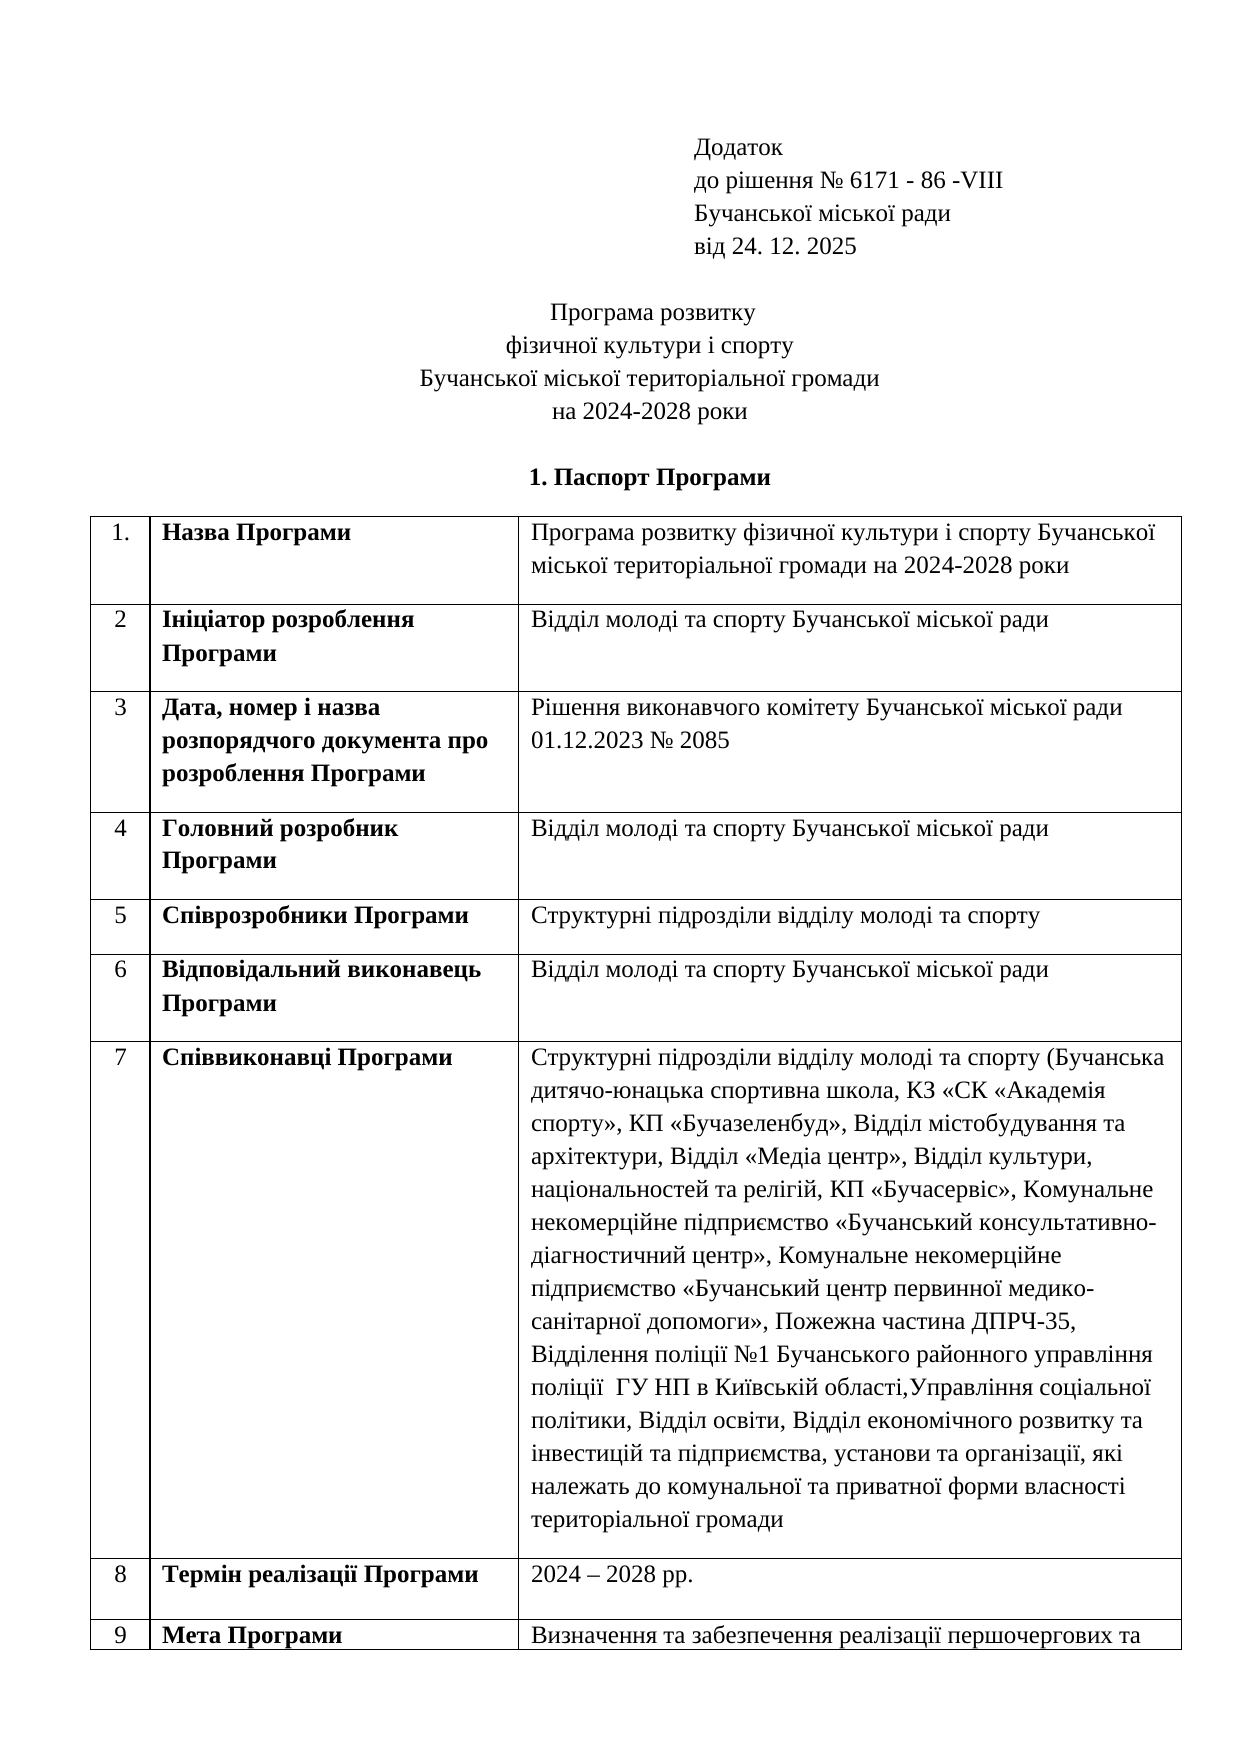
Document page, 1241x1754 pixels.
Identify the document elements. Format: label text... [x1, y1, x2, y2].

table_header 1. [91, 517, 149, 603]
text Програма розвитку [148, 297, 1152, 326]
table_cell Відділ молоді та спорту Бучанської міської ради [519, 813, 1181, 899]
table_cell 5 [91, 900, 149, 953]
table_cell Рішення виконавчого комітету Бучанської міської ради 01.12.2023 № 2085 [519, 692, 1181, 812]
table_cell 9 [91, 1620, 149, 1649]
table_cell Головний розробник Програми [151, 813, 518, 899]
text 1. Паспорт Програми [148, 462, 1152, 491]
table_header Назва Програми [151, 517, 518, 603]
table_cell Ініціатор розроблення Програми [151, 605, 518, 691]
table_cell 3 [91, 692, 149, 812]
text фізичної культури і спорту [148, 330, 1152, 359]
text до рішення № 6171 - 86 -VIІІ [694, 165, 1152, 194]
table_header Програма розвитку фізичної культури і спорту Бучанської міської територіальної громади на 2024-2028 роки [519, 517, 1181, 603]
table_cell 7 [91, 1042, 149, 1558]
text Бучанської міської ради [694, 198, 1152, 227]
table_cell 6 [91, 955, 149, 1041]
text Додаток [694, 132, 1152, 161]
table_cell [519, 1620, 1181, 1649]
table_cell Співвиконавці Програми [151, 1042, 518, 1558]
table_cell Співрозробники Програми [151, 900, 518, 953]
text на 2024-2028 роки [148, 396, 1152, 425]
table_cell 4 [91, 813, 149, 899]
text від 24. 12. 2025 [694, 231, 1152, 260]
table_cell Структурні підрозділи відділу молоді та спорту (Бучанська дитячо-юнацька спортивна школа, КЗ «СК «Академія спорту», КП «Бучазеленбуд», Відділ містобудування та архітектури, Відділ «Медіа центр», Відділ культури, національностей та релігій, КП «Бучасервіс», Комунальне некомерційне підприємство «Бучанський консультативно-діагностичний центр», Комунальне некомерційне підприємство «Бучанський центр первинної медико-санітарної допомоги», Пожежна частина ДПРЧ-35, Відділення поліції №1 Бучанського районного управління поліції ГУ НП в Київській області,Управління соціальної політики, Відділ освіти, Відділ економічного розвитку та інвестицій та підприємства, установи та організації, які належать до комунальної та приватної форми власності територіальної громади [519, 1042, 1181, 1558]
table_cell 2 [91, 605, 149, 691]
table_cell Відділ молоді та спорту Бучанської міської ради [519, 955, 1181, 1041]
table_cell 2024 – 2028 рр. [519, 1559, 1181, 1619]
table_cell Відділ молоді та спорту Бучанської міської ради [519, 605, 1181, 691]
table_cell Дата, номер і назва розпорядчого документа про розроблення Програми [151, 692, 518, 812]
table_cell Структурні підрозділи відділу молоді та спорту [519, 900, 1181, 953]
table_cell Мета Програми [151, 1620, 518, 1649]
text Бучанської міської територіальної громади [148, 363, 1152, 392]
table_cell 8 [91, 1559, 149, 1619]
table_cell Відповідальний виконавець Програми [151, 955, 518, 1041]
table_cell Термін реалізації Програми [151, 1559, 518, 1619]
